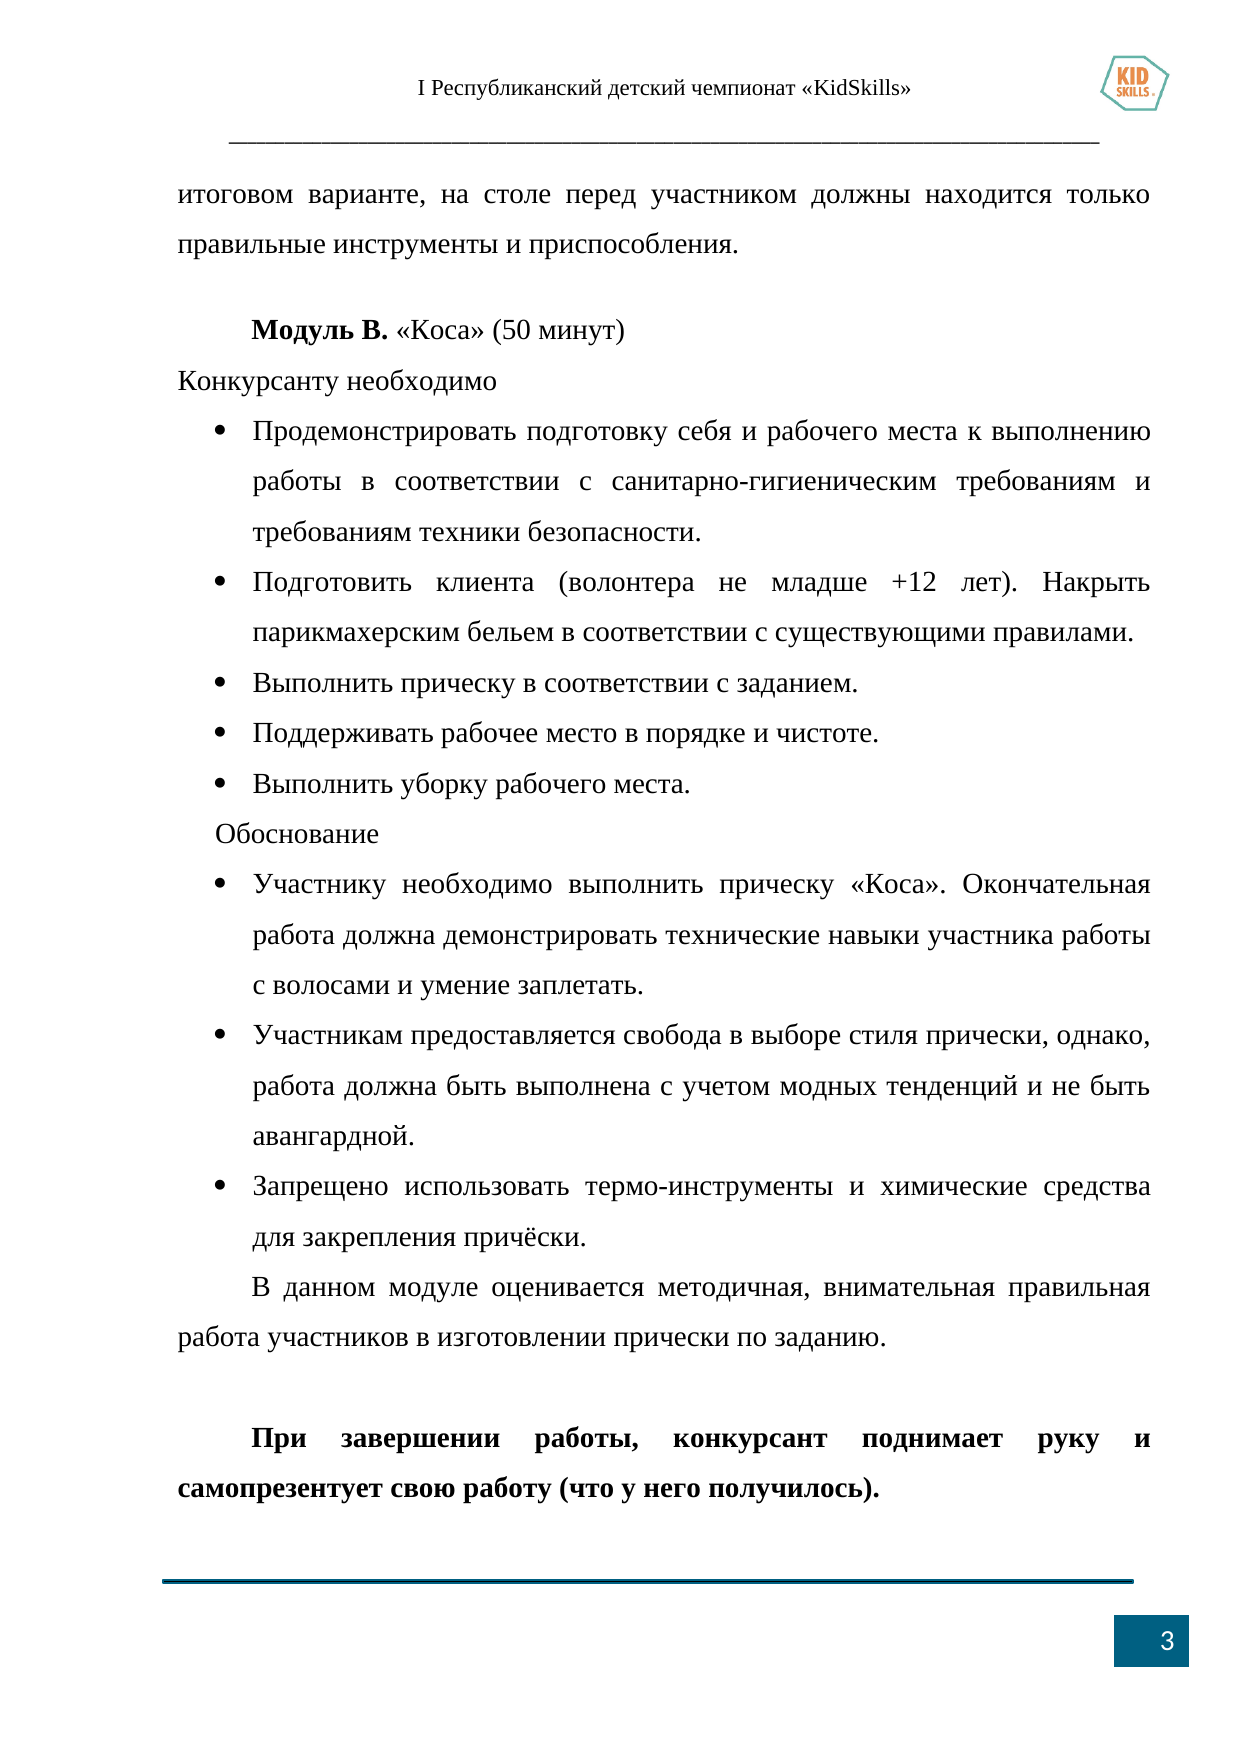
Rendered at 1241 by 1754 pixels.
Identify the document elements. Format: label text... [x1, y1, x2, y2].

text Обоснование [215, 816, 1152, 850]
text При завершении работы, конкурсант поднимает руку и самопрезентует свою работу (что у него получилось). [177, 1420, 1152, 1504]
list Участнику необходимо выполнить прическу «Коса». Окончательная работа должна демонстрировать технические навыки участника работы с волосами и умение заплетать. [215, 866, 1152, 1001]
list Участникам предоставляется свобода в выборе стиля прически, однако, работа должна быть выполнена с учетом модных тенденций и не быть авангардной. [215, 1017, 1152, 1152]
list Продемонстрировать подготовку себя и рабочего места к выполнению работы в соответствии с санитарно-гигиеническим требованиям и требованиям техники безопасности. [215, 413, 1152, 547]
text Модуль В. «Коса» (50 минут) [177, 312, 1152, 346]
list Запрещено использовать термо-инструменты и химические средства для закрепления причёски. [215, 1168, 1152, 1252]
list Поддерживать рабочее место в порядке и чистоте. [215, 715, 1152, 749]
picture [1093, 42, 1172, 121]
list Выполнить уборку рабочего места. [215, 766, 1152, 799]
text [177, 176, 1152, 259]
list Выполнить прическу в соответствии с заданием. [215, 665, 1152, 698]
text Конкурсанту необходимо [177, 363, 1152, 396]
text В данном модуле оценивается методичная, внимательная правильная работа участников в изготовлении прически по заданию. [177, 1269, 1152, 1353]
list Подготовить клиента (волонтера не младше +12 лет). Накрыть парикмахерским бельем в соответствии с существующими правилами. [215, 564, 1152, 648]
